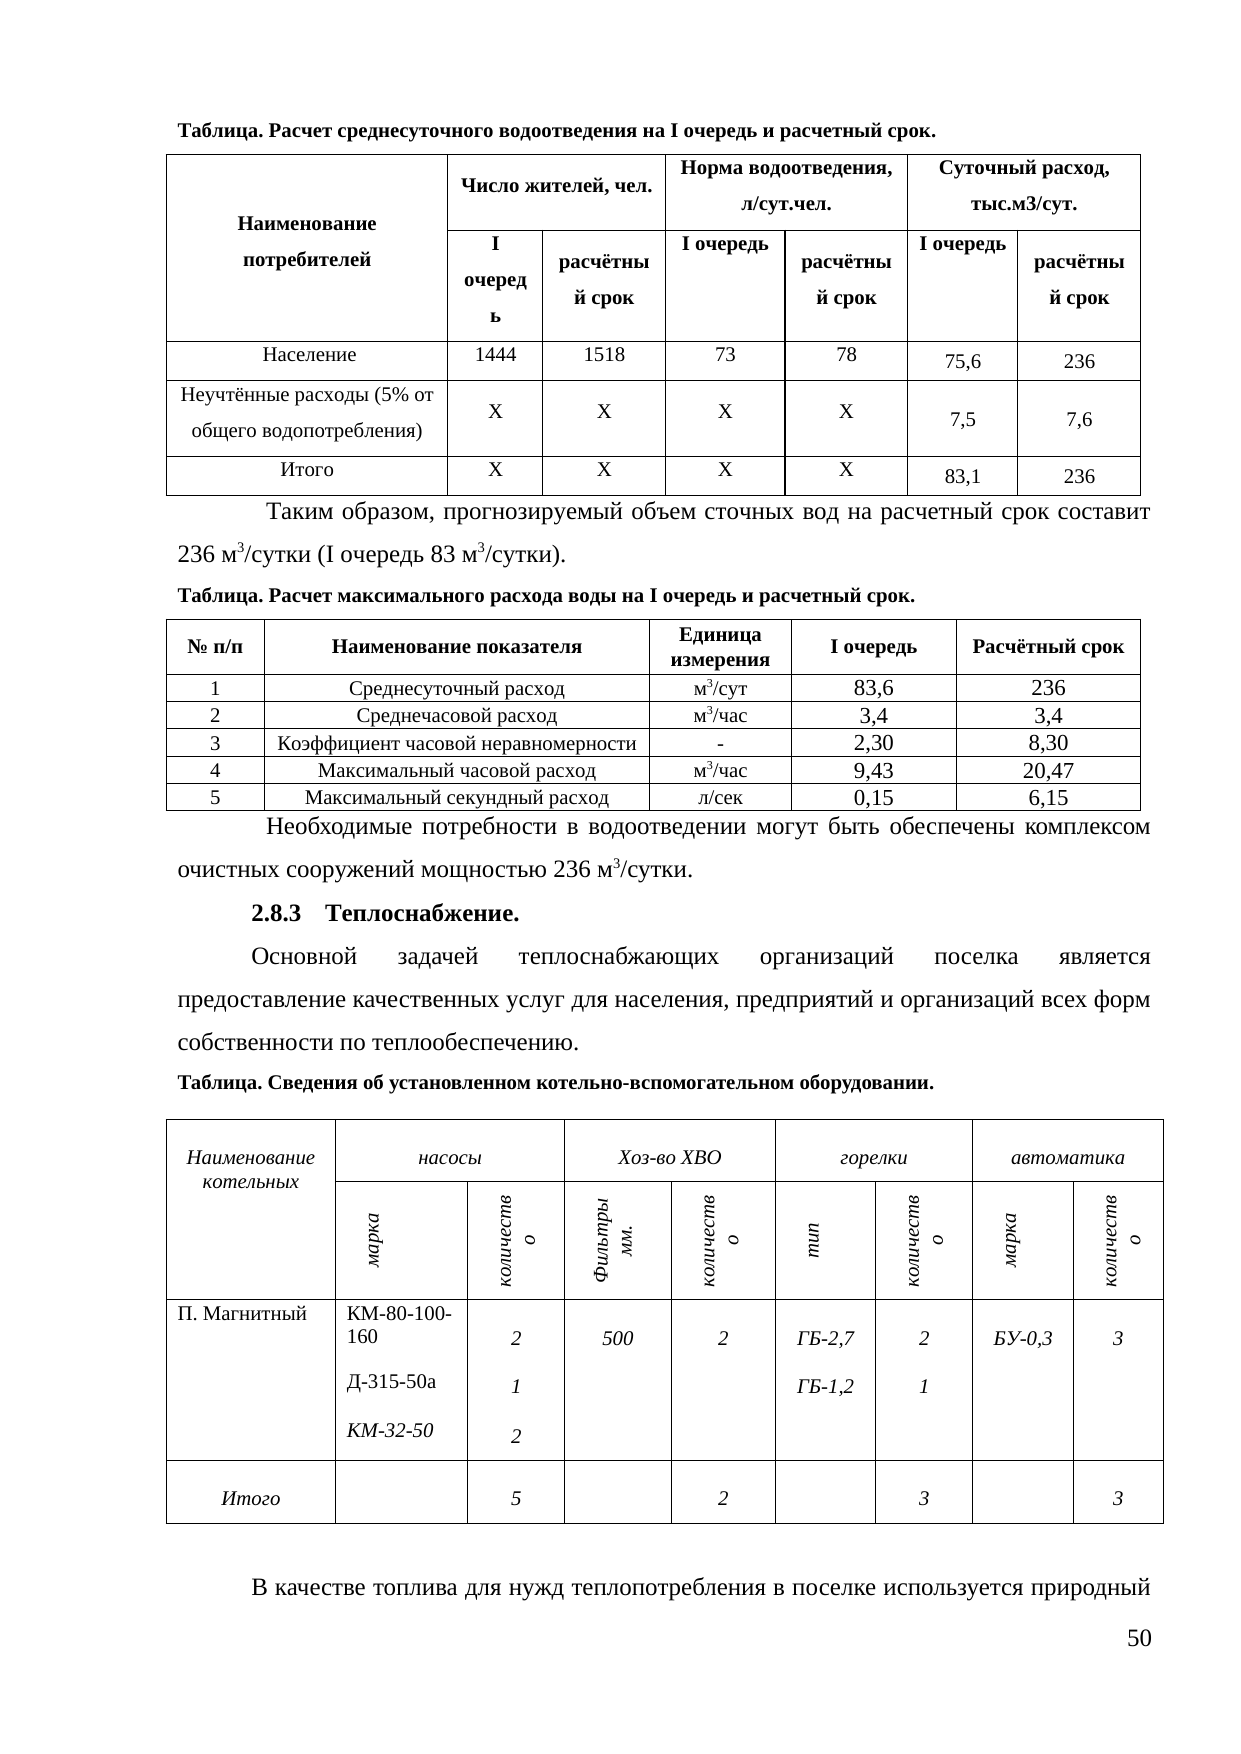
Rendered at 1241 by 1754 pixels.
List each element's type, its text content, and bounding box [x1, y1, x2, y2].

table_cell [973, 1461, 1073, 1523]
table_cell Население [167, 342, 447, 380]
table_header Наименование потребителей [167, 155, 447, 341]
table_cell расчётный срок [543, 231, 665, 341]
table_cell 20,47 [957, 757, 1140, 783]
table_cell тип [776, 1182, 875, 1299]
table_cell м3/сут [650, 675, 791, 701]
table_cell Неучтённые расходы (5% от общего водопотребления) [167, 381, 447, 456]
table_cell 3 [1074, 1461, 1163, 1523]
table_cell Х [543, 381, 665, 456]
table_cell 3,4 [957, 702, 1140, 728]
table_cell Х [448, 457, 542, 495]
table_cell - [650, 729, 791, 756]
table_cell I очередь [666, 231, 784, 341]
table_cell I очередь [908, 231, 1017, 341]
table_cell 2,30 [792, 729, 956, 756]
table_cell 2 1 2 [468, 1300, 564, 1460]
table_cell количество [876, 1182, 972, 1299]
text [177, 1572, 1152, 1601]
table_cell 2 1 [876, 1300, 972, 1460]
table_cell I очередь [448, 231, 542, 341]
table_cell 75,6 [908, 342, 1017, 380]
table_cell 83,1 [908, 457, 1017, 495]
table_cell Х [448, 381, 542, 456]
table_cell Х [543, 457, 665, 495]
table_cell 3,4 [792, 702, 956, 728]
table_cell 9,43 [792, 757, 956, 783]
table_header горелки [776, 1120, 972, 1181]
table_cell КМ-80-100-160 Д-315-50а КМ-32-50 [336, 1300, 467, 1460]
table_cell Х [786, 381, 907, 456]
table_cell 3 [876, 1461, 972, 1523]
table_cell марка [973, 1182, 1073, 1299]
table_cell Среднечасовой расход [265, 702, 649, 728]
table_cell количество [672, 1182, 775, 1299]
table_cell БУ-0,3 [973, 1300, 1073, 1460]
table_cell расчётный срок [1018, 231, 1140, 341]
table_cell расчётный срок [786, 231, 907, 341]
table_cell 8,30 [957, 729, 1140, 756]
table_header Число жителей, чел. [448, 155, 665, 229]
table_cell Х [666, 381, 784, 456]
table_cell 73 [666, 342, 784, 380]
table_cell Итого [167, 1461, 335, 1523]
table_header № п/п [167, 620, 264, 673]
table_cell 3 [167, 729, 264, 756]
table_cell 78 [786, 342, 907, 380]
table_cell ГБ-2,7 ГБ-1,2 [776, 1300, 875, 1460]
table_cell 4 [167, 757, 264, 783]
table_header Расчётный срок [957, 620, 1140, 673]
text Таблица. Сведения об установленном котельно-вспомогательном оборудовании. [177, 1070, 1152, 1094]
table_cell 2 [167, 702, 264, 728]
text Таблица. Расчет среднесуточного водоотведения на I очередь и расчетный срок. [177, 118, 1152, 142]
table_cell 236 [1018, 457, 1140, 495]
table_cell 1 [167, 675, 264, 701]
table_cell 2 [672, 1461, 775, 1523]
table_header Хоз-во ХВО [565, 1120, 775, 1181]
table_cell 1518 [543, 342, 665, 380]
text Основной задачей теплоснабжающих организаций поселка является предоставление качественных услуг для населения, предприятий и организаций всех форм собственности по теплообеспечению. [177, 941, 1152, 1056]
table_cell Максимальный секундный расход [265, 784, 649, 810]
table_cell 236 [957, 675, 1140, 701]
text Необходимые потребности в водоотведении могут быть обеспечены комплексом очистных сооружений мощностью 236 м3/сутки. [177, 811, 1152, 883]
table_header Суточный расход, тыс.м3/сут. [908, 155, 1140, 229]
text Таблица. Расчет максимального расхода воды на I очередь и расчетный срок. [177, 582, 1152, 607]
table_cell 83,6 [792, 675, 956, 701]
table_cell 6,15 [957, 784, 1140, 810]
table_cell Максимальный часовой расход [265, 757, 649, 783]
table_cell 1444 [448, 342, 542, 380]
table_cell Х [786, 457, 907, 495]
table_cell 2 [672, 1300, 775, 1460]
table_cell м3/час [650, 757, 791, 783]
table_cell Фильтры мм. [565, 1182, 671, 1299]
table_cell 7,6 [1018, 381, 1140, 456]
table_cell 5 [468, 1461, 564, 1523]
table_cell [776, 1461, 875, 1523]
table_header насосы [336, 1120, 564, 1181]
table_cell м3/час [650, 702, 791, 728]
table_cell Среднесуточный расход [265, 675, 649, 701]
text Таким образом, прогнозируемый объем сточных вод на расчетный срок составит 236 м3/сутки (I очередь 83 м3/сутки). [177, 496, 1152, 568]
table_header Единица измерения [650, 620, 791, 673]
table_cell 0,15 [792, 784, 956, 810]
table_header Наименование показателя [265, 620, 649, 673]
table_cell П. Магнитный [167, 1300, 335, 1460]
table_cell 7,5 [908, 381, 1017, 456]
table_cell 500 [565, 1300, 671, 1460]
table_header I очередь [792, 620, 956, 673]
table_cell количество [468, 1182, 564, 1299]
table_cell количество [1074, 1182, 1163, 1299]
table_cell [565, 1461, 671, 1523]
table_cell марка [336, 1182, 467, 1299]
table_cell Х [666, 457, 784, 495]
subtitle Теплоснабжение. [177, 898, 1152, 926]
table_cell л/сек [650, 784, 791, 810]
table_header Норма водоотведения, л/сут.чел. [666, 155, 907, 229]
table_cell Коэффициент часовой неравномерности [265, 729, 649, 756]
table_header Наименование котельных [167, 1120, 335, 1299]
table_cell 236 [1018, 342, 1140, 380]
table_cell 3 [1074, 1300, 1163, 1460]
table_header автоматика [973, 1120, 1163, 1181]
table_cell 5 [167, 784, 264, 810]
table_cell Итого [167, 457, 447, 495]
table_cell [336, 1461, 467, 1523]
